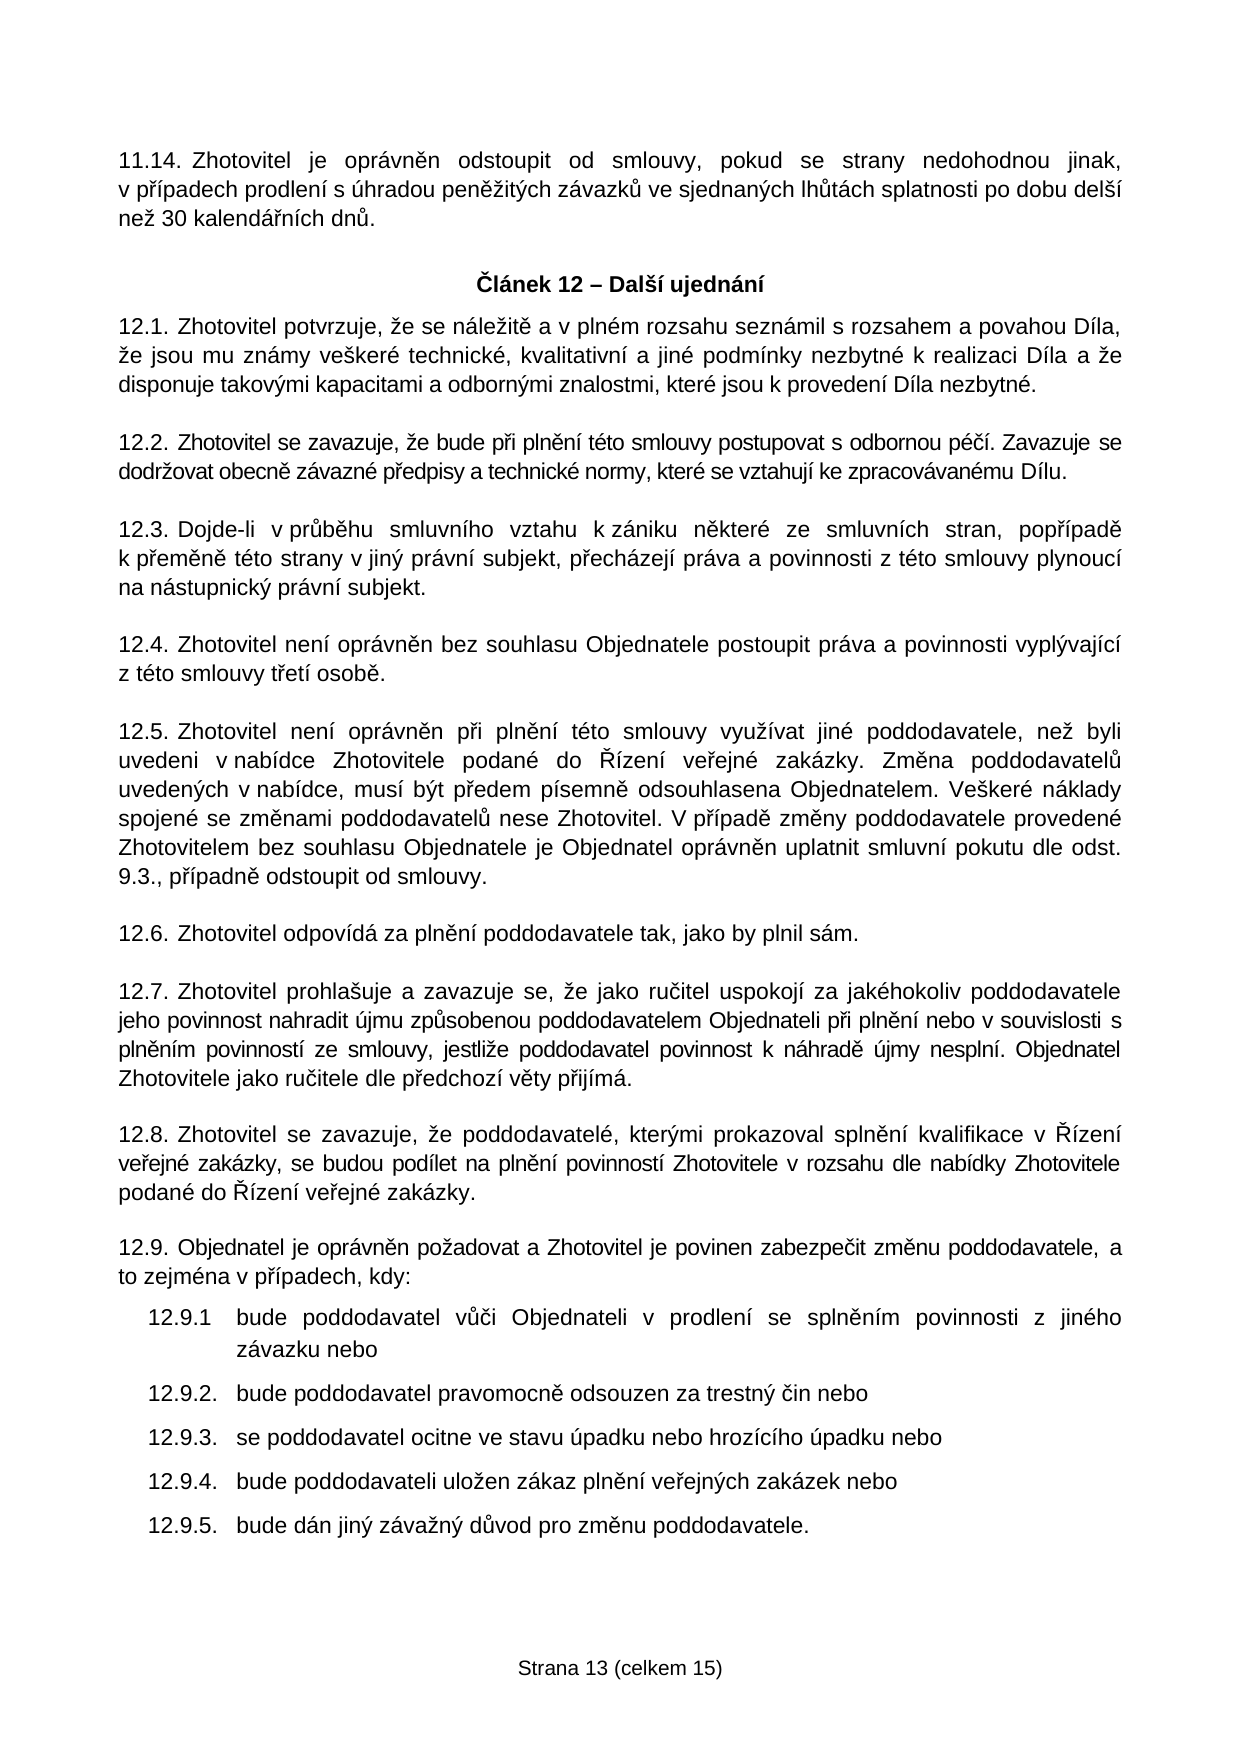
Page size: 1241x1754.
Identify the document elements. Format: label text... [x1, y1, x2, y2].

text Článek 12 – Další ujednání [118, 271, 1122, 298]
list Dojde-li v průběhu smluvního vztahu k zániku některé ze smluvních stran, popřípadě k přeměně této strany v jiný právní subjekt, přecházejí práva a povinnosti z této smlouvy plynoucí na nástupnický právní subjekt. [118, 516, 1122, 600]
text 12.9.5. bude dán jiný závažný důvod pro změnu poddodavatele. [148, 1512, 1122, 1538]
list Zhotovitel se zavazuje, že bude při plnění této smlouvy postupovat s odbornou péčí. Zavazuje se dodržovat obecně závazné předpisy a technické normy, které se vztahují ke zpracovávanému Dílu. [118, 429, 1122, 484]
text 12.9.4. bude poddodavateli uložen zákaz plnění veřejných zakázek nebo [148, 1468, 1122, 1494]
list Zhotovitel není oprávněn při plnění této smlouvy využívat jiné poddodavatele, než byli uvedeni v nabídce Zhotovitele podané do Řízení veřejné zakázky. Změna poddodavatelů uvedených v nabídce, musí být předem písemně odsouhlasena Objednatelem. Veškeré náklady spojené se změnami poddodavatelů nese Zhotovitel. V případě změny poddodavatele provedené Zhotovitelem bez souhlasu Objednatele je Objednatel oprávněn uplatnit smluvní pokutu dle odst. 9.3., případně odstoupit od smlouvy. [118, 718, 1122, 889]
text 12.9.2. bude poddodavatel pravomocně odsouzen za trestný čin nebo [148, 1380, 1122, 1406]
list Objednatel je oprávněn požadovat a Zhotovitel je povinen zabezpečit změnu poddodavatele, a to zejména v případech, kdy: [118, 1234, 1122, 1289]
list Zhotovitel se zavazuje, že poddodavatelé, kterými prokazoval splnění kvalifikace v Řízení veřejné zakázky, se budou podílet na plnění povinností Zhotovitele v rozsahu dle nabídky Zhotovitele podané do Řízení veřejné zakázky. [118, 1121, 1122, 1205]
list Zhotovitel prohlašuje a zavazuje se, že jako ručitel uspokojí za jakéhokoliv poddodavatele jeho povinnost nahradit újmu způsobenou poddodavatelem Objednateli při plnění nebo v souvislosti s plněním povinností ze smlouvy, jestliže poddodavatel povinnost k náhradě újmy nesplní. Objednatel Zhotovitele jako ručitele dle předchozí věty přijímá. [118, 978, 1122, 1092]
list Zhotovitel není oprávněn bez souhlasu Objednatele postoupit práva a povinnosti vyplývající z této smlouvy třetí osobě. [118, 631, 1122, 687]
text 12.9.3. se poddodavatel ocitne ve stavu úpadku nebo hrozícího úpadku nebo [148, 1424, 1122, 1450]
list Zhotovitel potvrzuje, že se náležitě a v plném rozsahu seznámil s rozsahem a povahou Díla, že jsou mu známy veškeré technické, kvalitativní a jiné podmínky nezbytné k realizaci Díla a že disponuje takovými kapacitami a odbornými znalostmi, které jsou k provedení Díla nezbytné. [118, 313, 1122, 397]
list Zhotovitel je oprávněn odstoupit od smlouvy, pokud se strany nedohodnou jinak, v případech prodlení s úhradou peněžitých závazků ve sjednaných lhůtách splatnosti po dobu delší než 30 kalendářních dnů. [118, 147, 1122, 231]
text 12.9.1 bude poddodavatel vůči Objednateli v prodlení se splněním povinnosti z jiného závazku nebo [148, 1304, 1122, 1362]
list Zhotovitel odpovídá za plnění poddodavatele tak, jako by plnil sám. [118, 920, 1122, 947]
